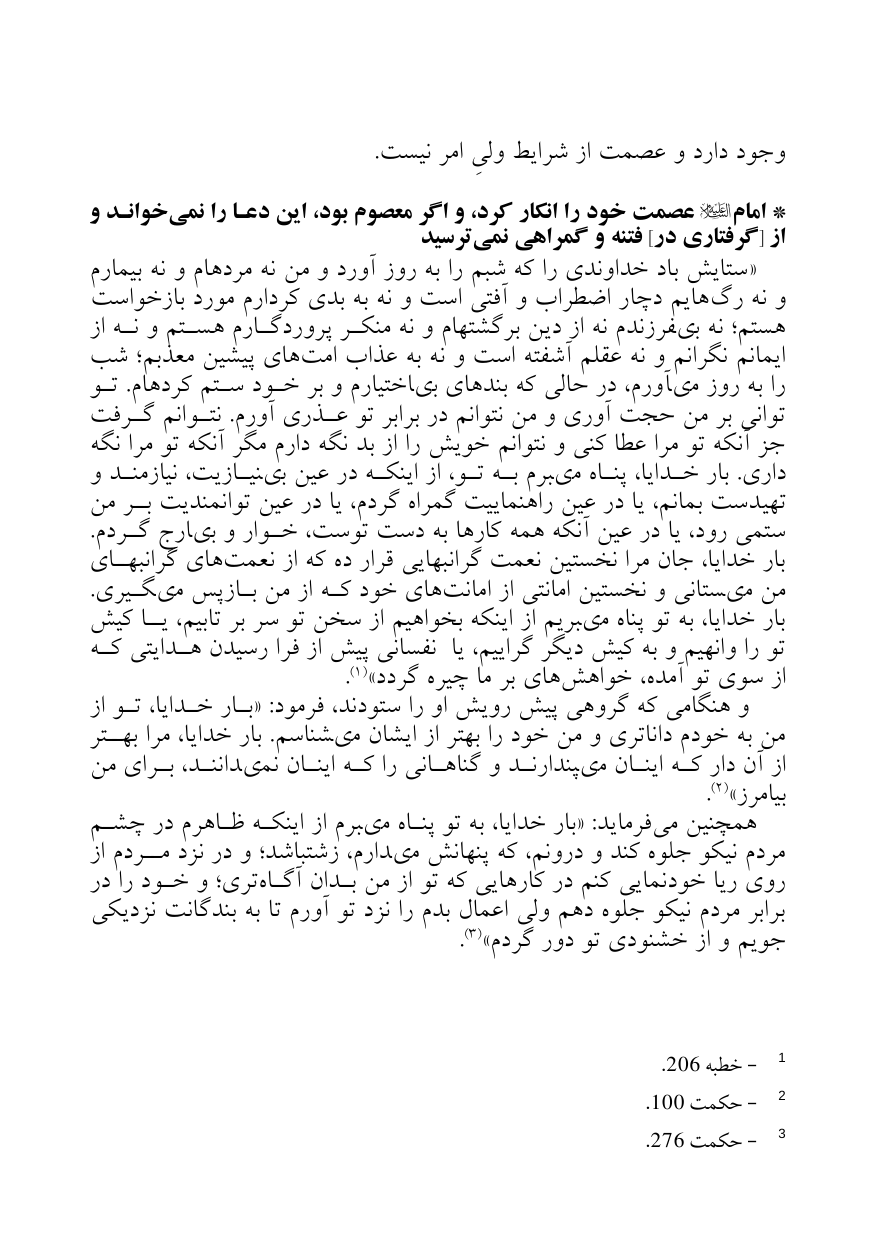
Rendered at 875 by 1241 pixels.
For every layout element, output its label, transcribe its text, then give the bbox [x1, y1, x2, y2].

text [89, 141, 785, 171]
text و هنگامی که گروهی پیش رویش او را ستودند، فرمود: «بار خدايا، تو از من به خودم ‏داناترى و من خود را بهتر از ايشان مى‏شناسم. بار خدايا، مرا بهتر از آن دار كه اينان ‏مى‏پندارند و گناهانى را كه اينان نمى‏دانند، براى من بيامرز»(). [89, 695, 785, 812]
text «ستايش باد خداوندى را كه شبم را به روز آورد و من نه مرده‏ام و نه بيمارم و نه رگ‌هايم دچار اضطراب و آفتى است و نه به بدى كردارم مورد بازخواست هستم؛ نه بى‏فرزندم نه از دين برگشته‏ام و نه منكر پروردگارم هستم و نه از ايمانم نگرانم و نه عقلم آشفته است و نه به عذاب امت‌هاى پيشين معذبم؛ شب را به روز مى‏آورم، در حالى كه بنده‏اى بى‏اختيارم و بر خود ستم كرده‏ام. تو توانى بر من حجت آورى و من نتوانم در برابر تو عذرى آورم. نتوانم گرفت جز آنكه تو مرا عطا كنى و نتوانم خويش را از بد نگه دارم مگر آنكه تو مرا نگه دارى. بار خدايا، پناه مى‏برم به تو، از اينكه در عين بى‏نيازيت، نيازمند و تهیدست بمانم، يا در عين راهنماييت گمراه گردم، يا در عين توانمنديت بر من ستمى رود، يا در عين آنكه همه كارها به دست توست، خوار و بى‏ارج گردم. بار خدايا، جان مرا نخستين نعمت گرانبهايى قرار ده كه از نعمت‌هاى گرانبهاى من مى‏ستانى و نخستين امانتی از امانت‌های خود كه از من بازپس مى‏گيرى. بار خدايا، به تو پناه مى‏بريم از اينكه بخواهيم از سخن تو سر بر تابيم، يا كيش تو را وانهيم و به كيش ديگر گراييم، يا نفسانى پيش از فرا رسيدن هدايتى كه از سوى تو آمده، خواهش‌هاى بر ما چيره گردد»(). [89, 258, 785, 695]
text * امام عصمت خود را انكار كرد، و اگر معصوم بود، اين دعا را نمى‌خواند و از [گرفتاری در] فتنه و گمراهى نمى‌ترسيد [89, 196, 785, 251]
text همچنین مى‌فرمايد: «بار خدايا، به تو پناه مى‏برم از اينكه ظاهرم در چشم مردم نيكو جلوه ‏كند و درونم، كه پنهانش مى‏دارم، زشت‏باشد؛ و در نزد مردم از روى ريا خودنمايى‏ كنم در كارهايى كه تو از من بدان آگاه‌ترى؛ و خود را در برابر مردم نيكو جلوه دهم ولى اعمال بدم را نزد تو آورم تا به بندگانت نزدیکی جويم و از خشنودى تو دور گردم»(). [89, 812, 785, 958]
